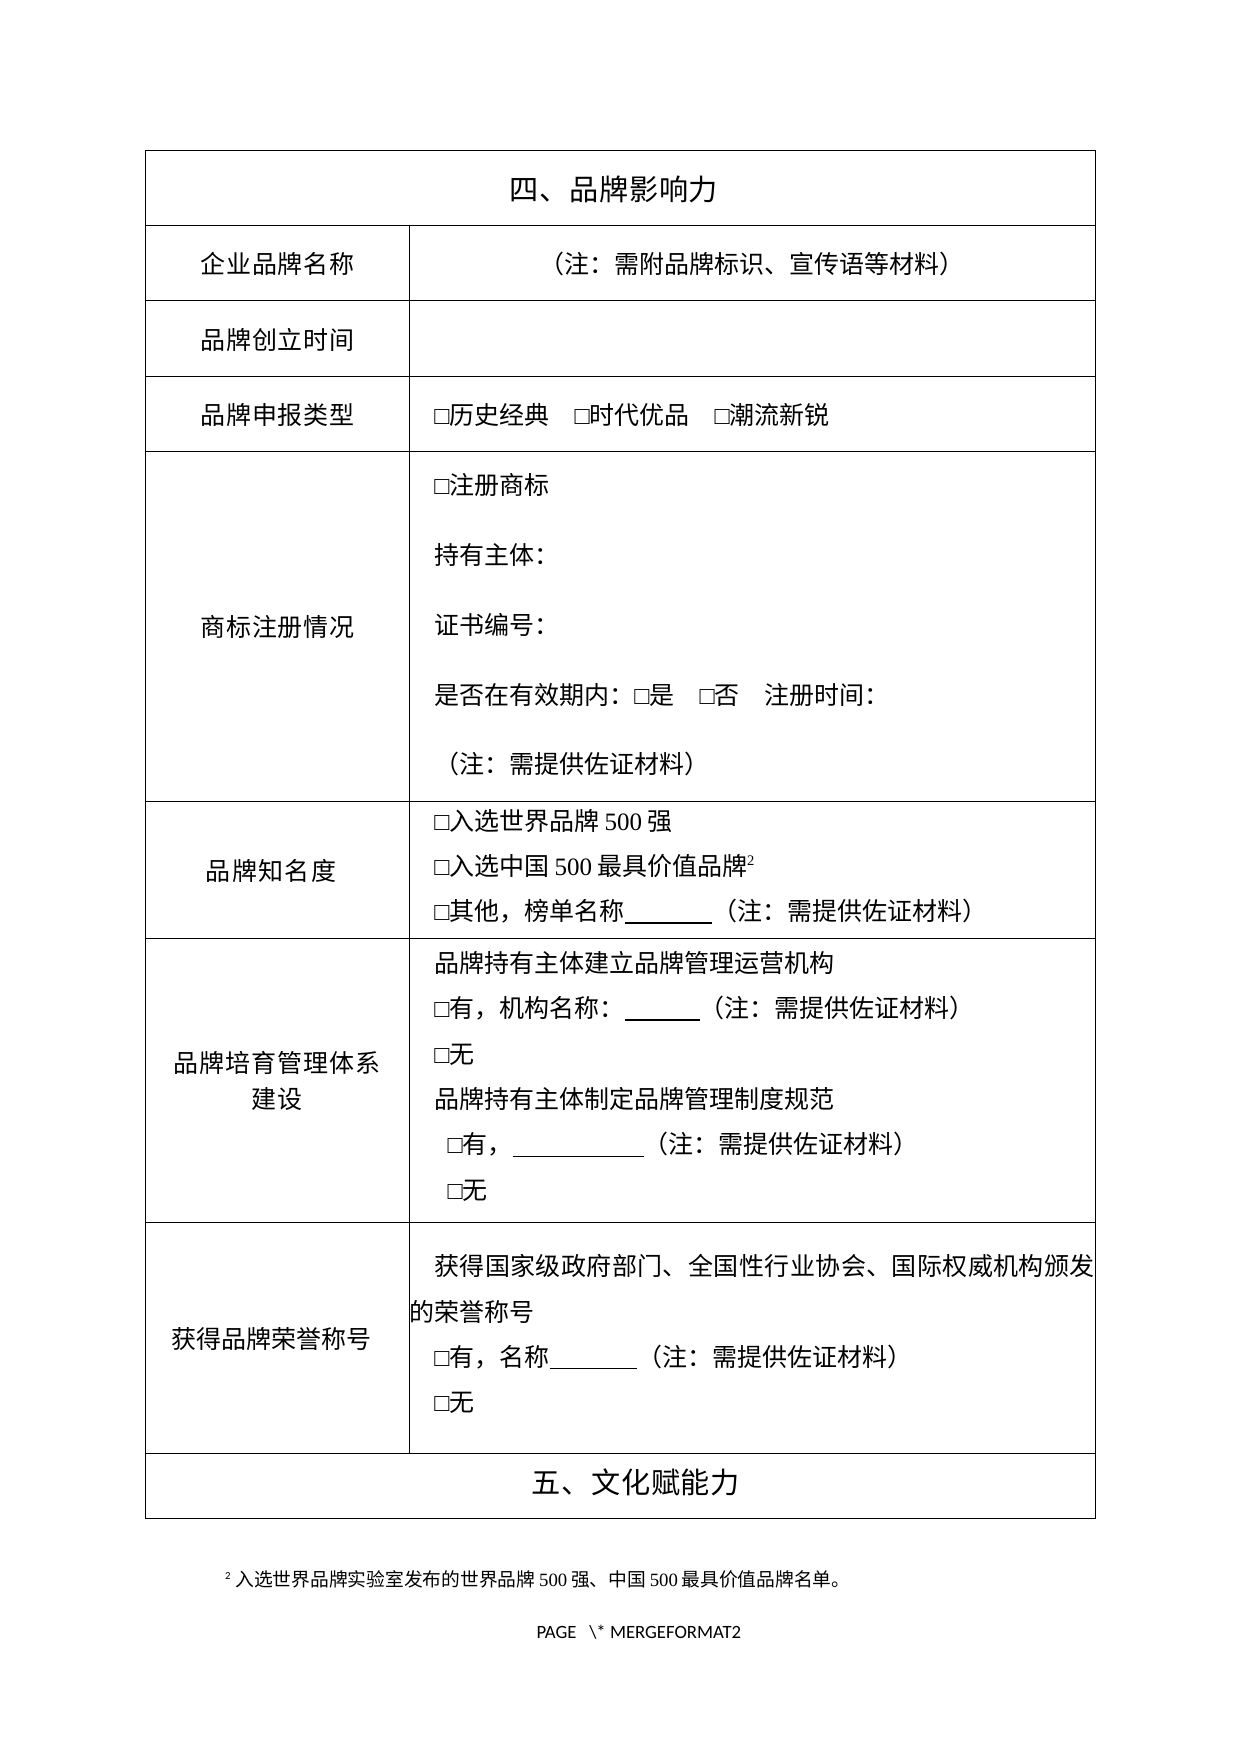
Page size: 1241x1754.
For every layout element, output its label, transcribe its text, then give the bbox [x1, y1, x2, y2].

table_cell □历史经典 □时代优品 □潮流新锐 [410, 377, 1095, 451]
table_cell 企业品牌名称 [146, 226, 409, 300]
table_cell 品牌创立时间 [146, 301, 409, 376]
table_cell 品牌培育管理体系 建设 [146, 939, 409, 1222]
table_cell 四、品牌影响力 [146, 151, 1095, 225]
table_cell □注册商标 持有主体： 证书编号： 是否在有效期内：□是 □否 注册时间： （注：需提供佐证材料） [410, 452, 1095, 801]
table_cell 五、文化赋能力 [146, 1454, 1095, 1517]
table_cell 品牌知名度 [146, 802, 409, 937]
table_cell [410, 301, 1095, 376]
table_cell 获得国家级政府部门、全国性行业协会、国际权威机构颁发的荣誉称号 □有，名称 （注：需提供佐证材料） □无 [410, 1223, 1095, 1453]
table_cell 品牌申报类型 [146, 377, 409, 451]
table_cell 获得品牌荣誉称号 [146, 1223, 409, 1453]
table_cell 品牌持有主体建立品牌管理运营机构 □有，机构名称： （注：需提供佐证材料） □无 品牌持有主体制定品牌管理制度规范 □有， （注：需提供佐证材料） □无 [410, 939, 1095, 1222]
table_cell 商标注册情况 [146, 452, 409, 801]
table_cell （注：需附品牌标识、宣传语等材料） [410, 226, 1095, 300]
table_cell □入选世界品牌500强 □入选中国500最具价值品牌 □其他，榜单名称 （注：需提供佐证材料） [410, 802, 1095, 937]
